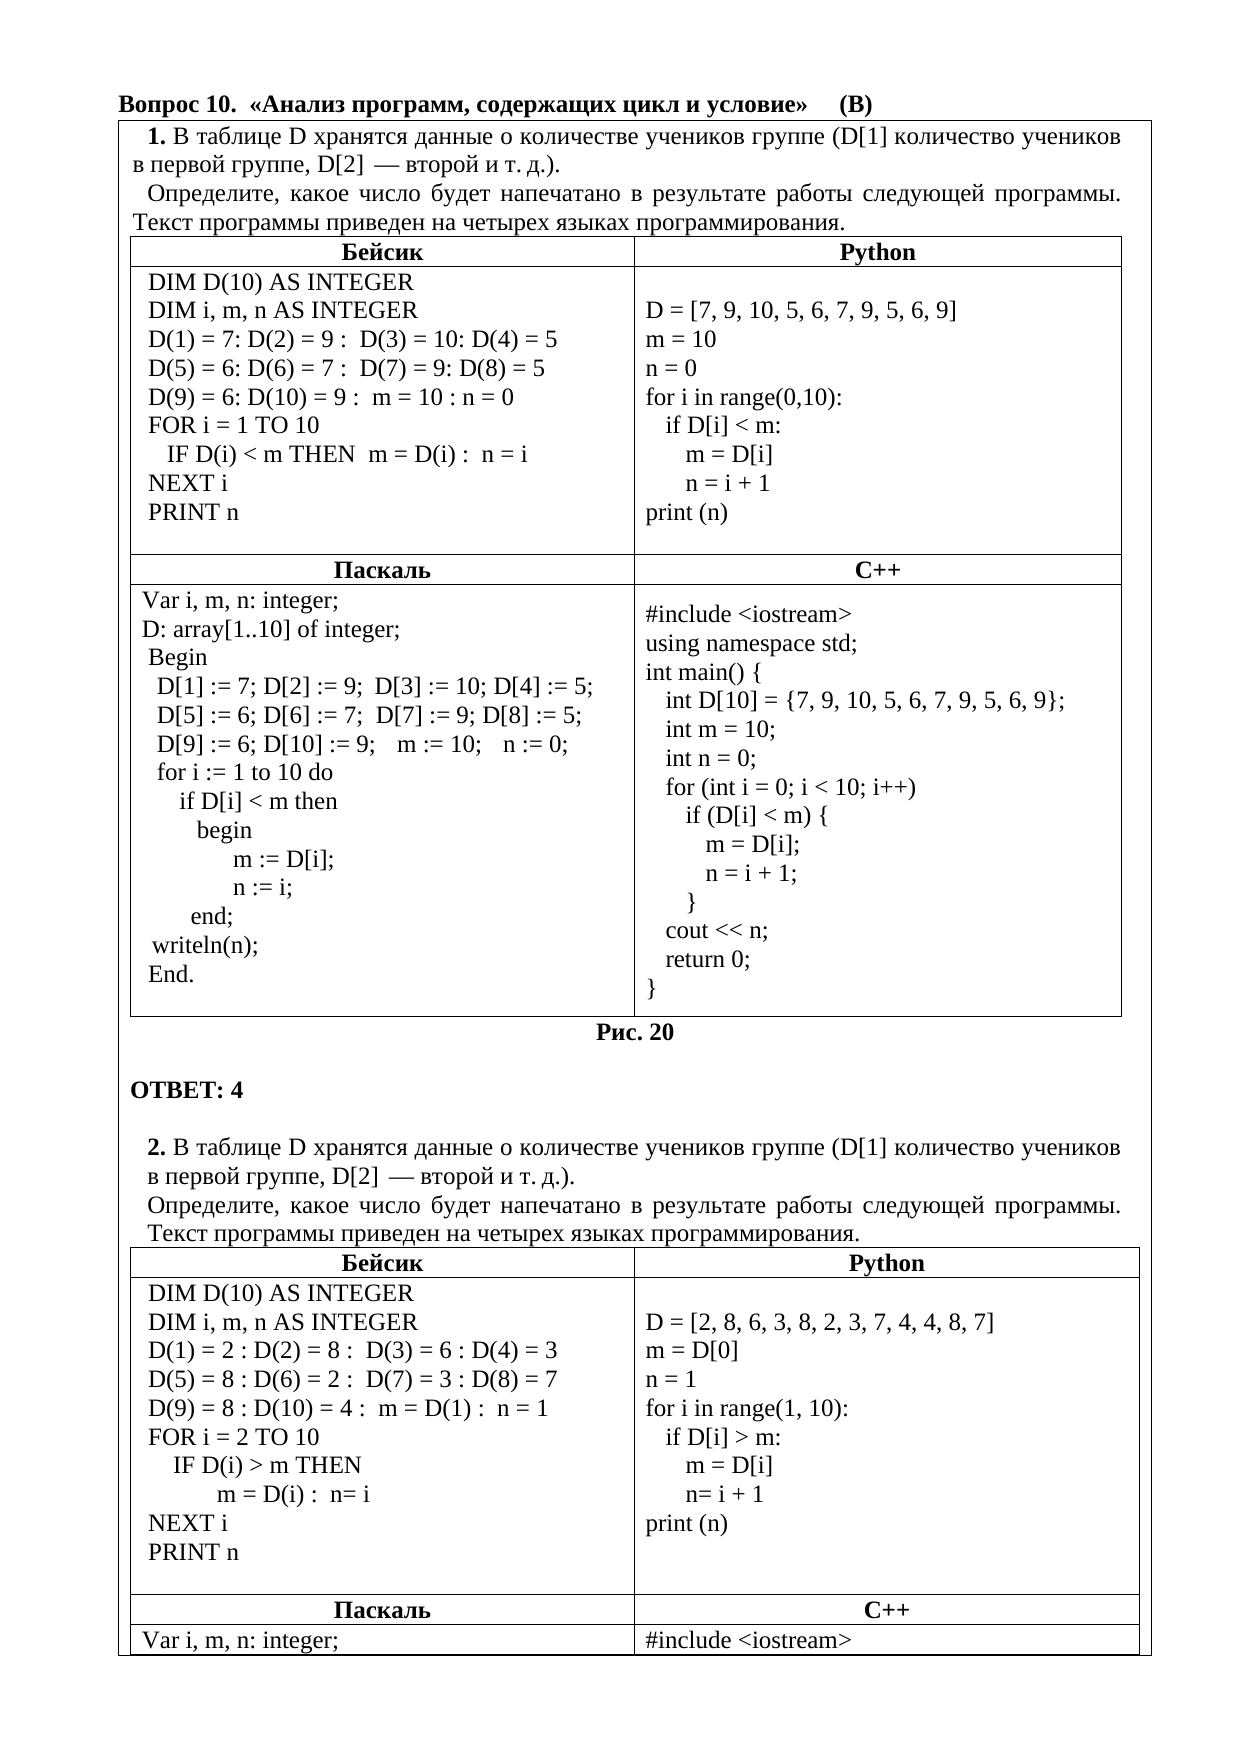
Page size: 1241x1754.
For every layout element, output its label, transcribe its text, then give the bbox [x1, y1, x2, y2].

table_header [119, 121, 1151, 1655]
subtitle Вопрос 10. «Анализ программ, содержащих цикл и условие» (В) [118, 89, 1152, 117]
